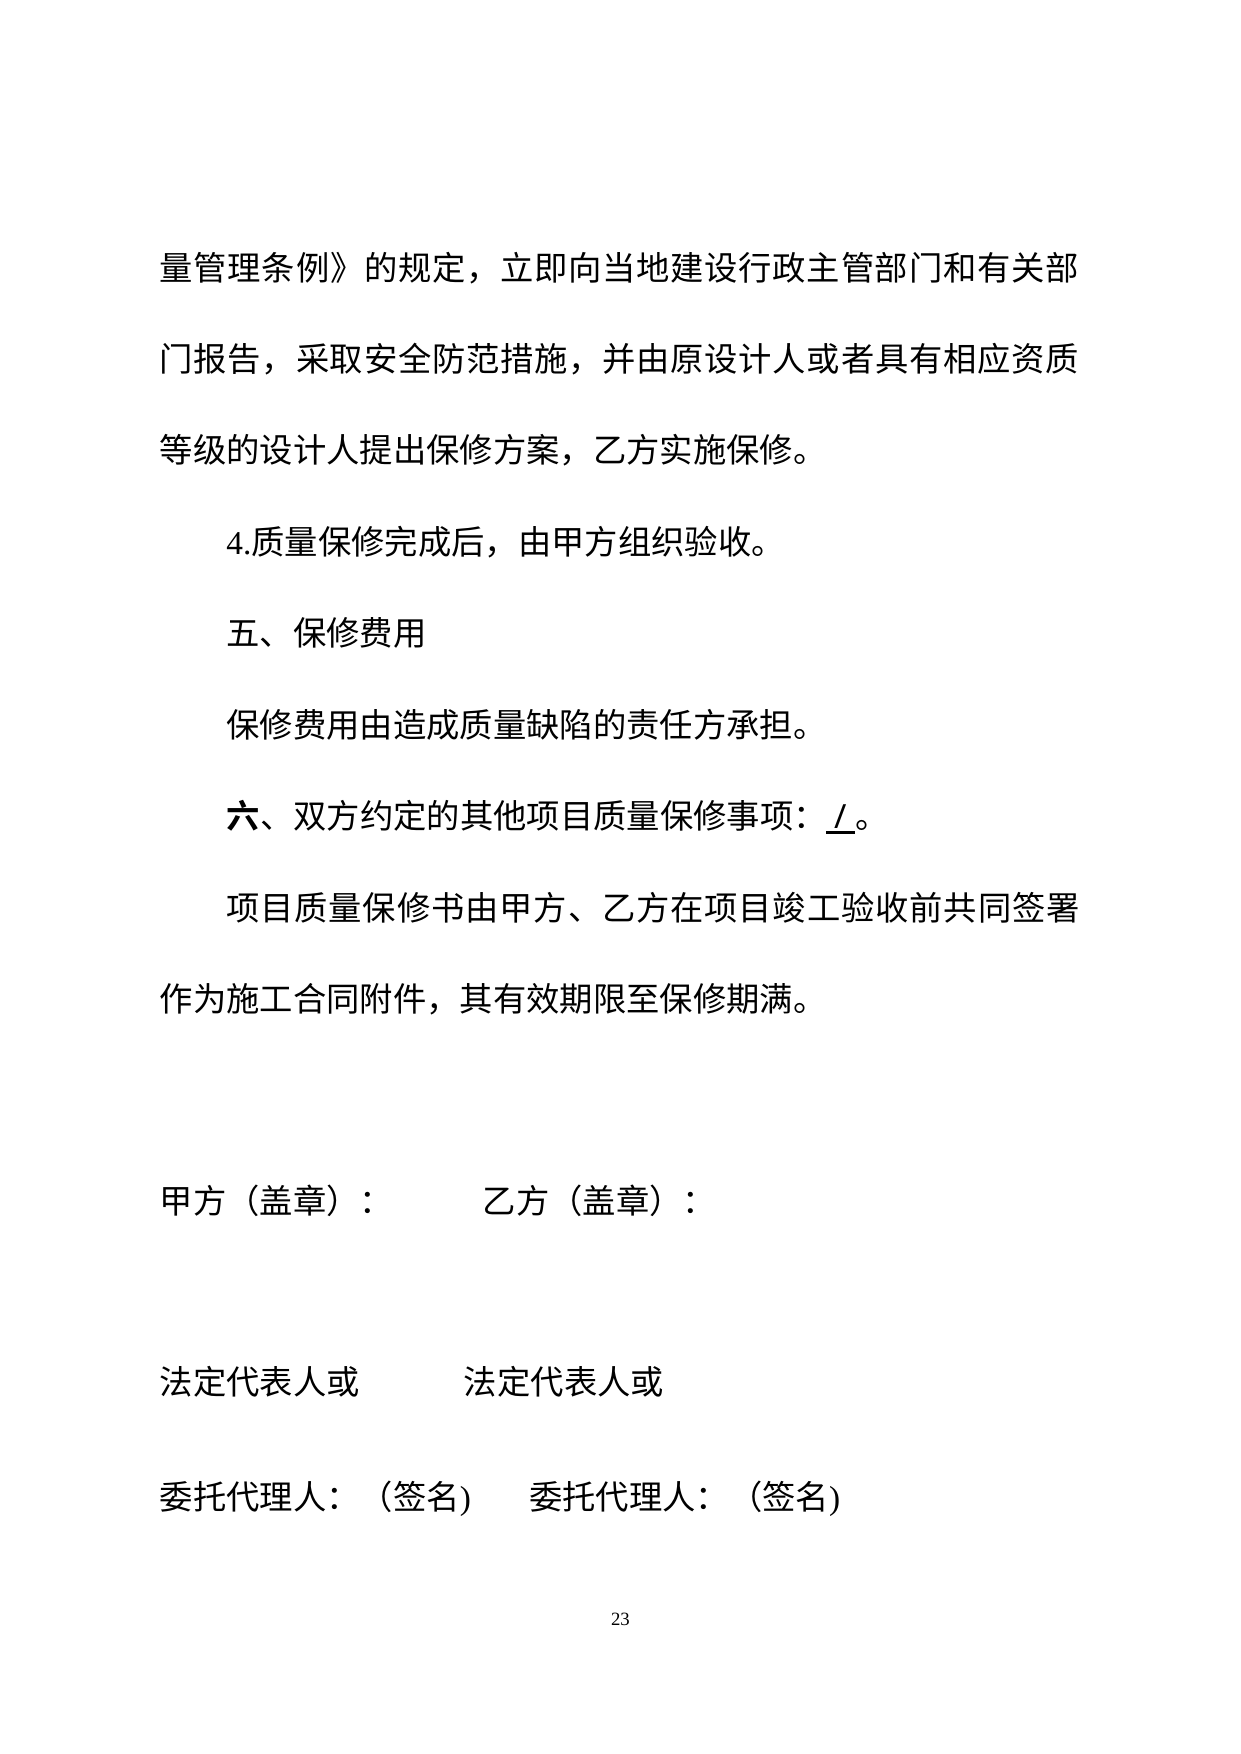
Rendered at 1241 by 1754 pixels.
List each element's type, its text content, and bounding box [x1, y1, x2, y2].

text 4.质量保修完成后，由甲方组织验收。 [159, 494, 1081, 586]
text 法定代表人或 法定代表人或 [159, 1334, 1081, 1425]
text 保修费用由造成质量缺陷的责任方承担。 [159, 677, 1081, 768]
text 甲方（盖章）： 乙方（盖章）： [159, 1153, 1081, 1245]
text 五、保修费用 [159, 586, 1081, 677]
text 六、双方约定的其他项目质量保修事项： / 。 [159, 768, 1081, 860]
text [159, 220, 1081, 494]
text 项目质量保修书由甲方、乙方在项目竣工验收前共同签署，作为施工合同附件，其有效期限至保修期满。 [159, 860, 1081, 1043]
text 委托代理人：（签名) 委托代理人：（签名) [159, 1449, 1081, 1541]
